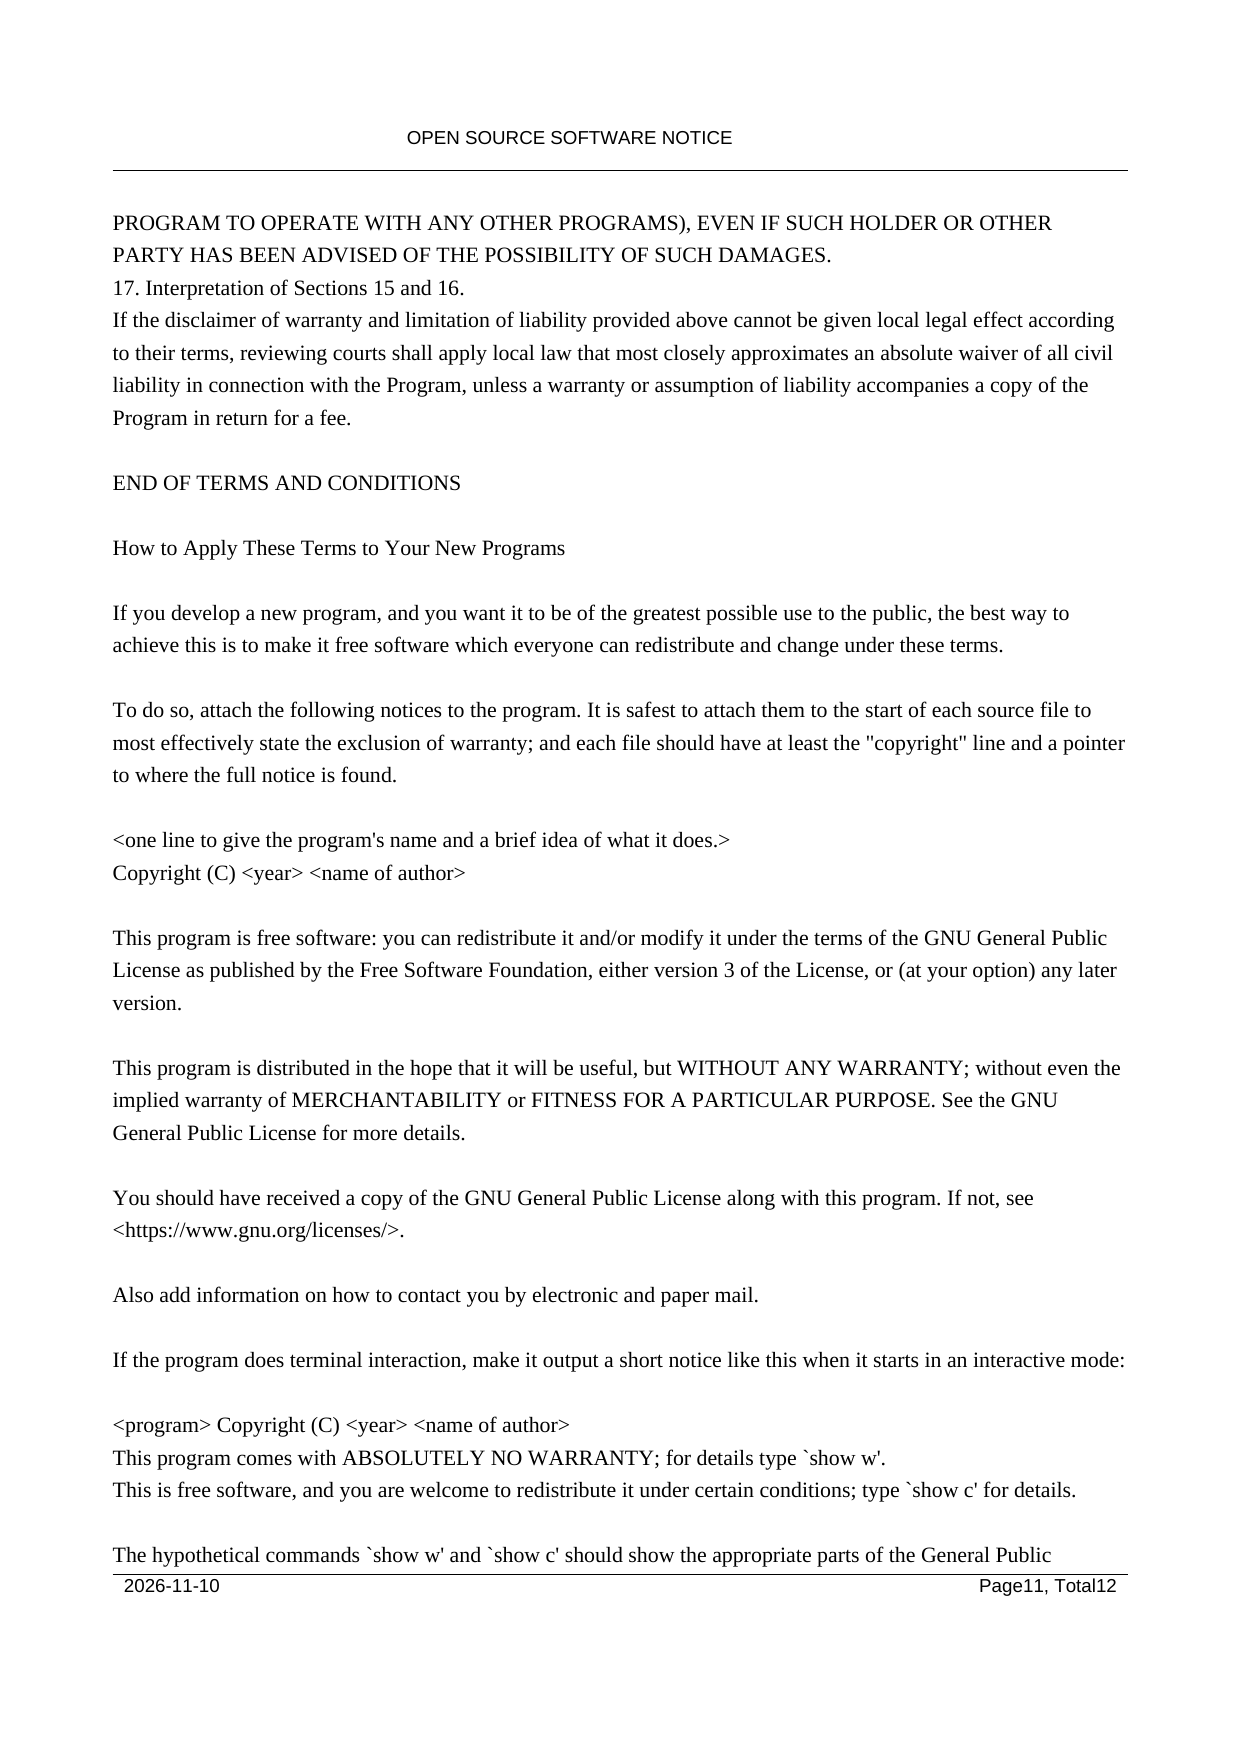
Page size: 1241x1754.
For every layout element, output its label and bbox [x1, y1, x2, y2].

text [112, 206, 1128, 1571]
